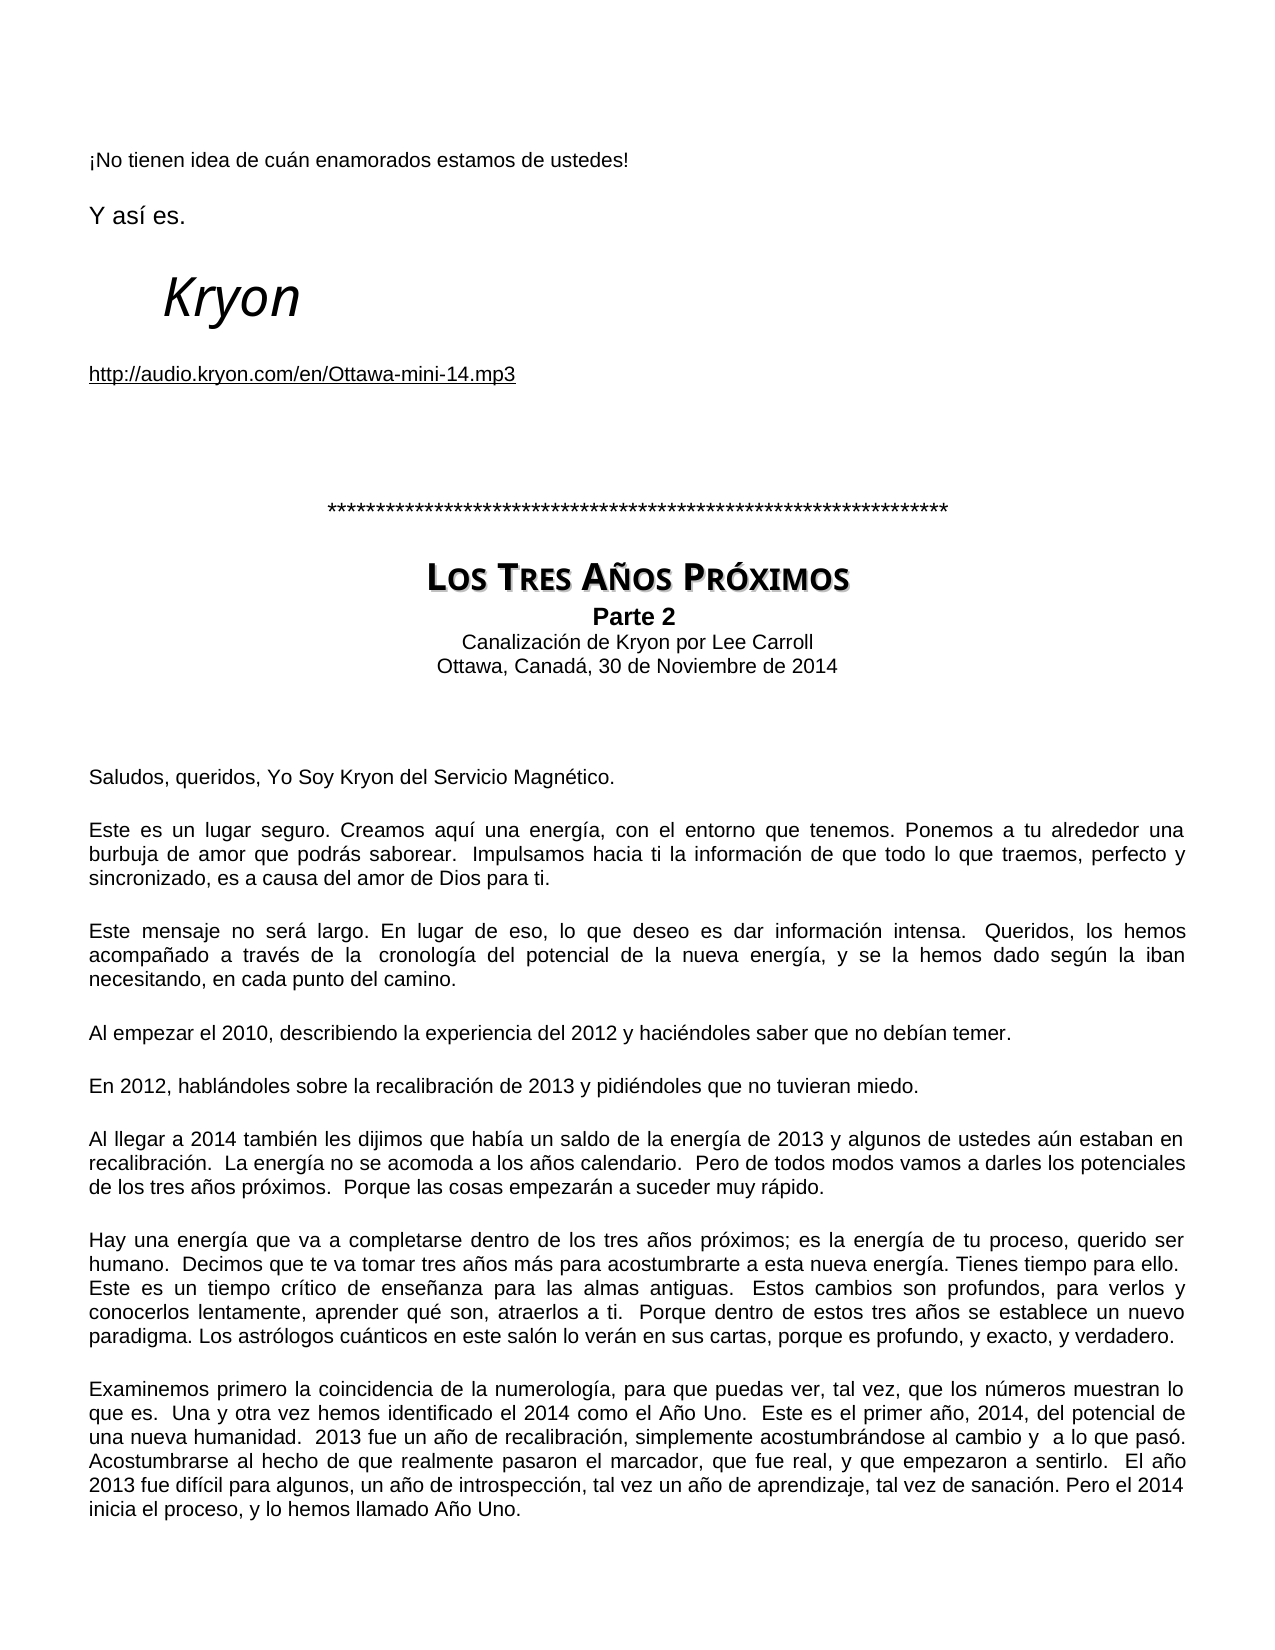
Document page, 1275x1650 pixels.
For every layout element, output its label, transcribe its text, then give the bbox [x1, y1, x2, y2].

text Los Tres Años Próximos Parte 2 Canalización de Kryon por Lee Carroll Ottawa, Canadá, 30 de Noviembre de 2014 [89, 550, 1186, 678]
text Y así es. [89, 201, 1186, 229]
text Kryon [89, 259, 1186, 332]
text **************************************************************** [89, 497, 1186, 525]
text ¡No tienen idea de cuán enamorados estamos de ustedes! [89, 148, 1186, 172]
text Al empezar el 2010, describiendo la experiencia del 2012 y haciéndoles saber que no debían temer. [89, 1020, 1186, 1044]
text http://audio.kryon.com/en/Ottawa-mini-14.mp3 [89, 362, 1186, 386]
text Este es un lugar seguro. Creamos aquí una energía, con el entorno que tenemos. Ponemos a tu alrededor una burbuja de amor que podrás saborear. Impulsamos hacia ti la información de que todo lo que traemos, perfecto y sincronizado, es a causa del amor de Dios para ti. [89, 818, 1186, 890]
text Saludos, queridos, Yo Soy Kryon del Servicio Magnético. [89, 765, 1186, 789]
text En 2012, hablándoles sobre la recalibración de 2013 y pidiéndoles que no tuvieran miedo. [89, 1073, 1186, 1097]
text Al llegar a 2014 también les dijimos que había un saldo de la energía de 2013 y algunos de ustedes aún estaban en recalibración. La energía no se acomoda a los años calendario. Pero de todos modos vamos a darles los potenciales de los tres años próximos. Porque las cosas empezarán a suceder muy rápido. [89, 1127, 1186, 1198]
text Este mensaje no será largo. En lugar de eso, lo que deseo es dar información intensa. Queridos, los hemos acompañado a través de la cronología del potencial de la nueva energía, y se la hemos dado según la iban necesitando, en cada punto del camino. [89, 919, 1186, 991]
text Hay una energía que va a completarse dentro de los tres años próximos; es la energía de tu proceso, querido ser humano. Decimos que te va tomar tres años más para acostumbrarte a esta nueva energía. Tienes tiempo para ello. Este es un tiempo crítico de enseñanza para las almas antiguas. Estos cambios son profundos, para verlos y conocerlos lentamente, aprender qué son, atraerlos a ti. Porque dentro de estos tres años se establece un nuevo paradigma. Los astrólogos cuánticos en este salón lo verán en sus cartas, porque es profundo, y exacto, y verdadero. [89, 1228, 1186, 1347]
text Examinemos primero la coincidencia de la numerología, para que puedas ver, tal vez, que los números muestran lo que es. Una y otra vez hemos identificado el 2014 como el Año Uno. Este es el primer año, 2014, del potencial de una nueva humanidad. 2013 fue un año de recalibración, simplemente acostumbrándose al cambio y a lo que pasó. Acostumbrarse al hecho de que realmente pasaron el marcador, que fue real, y que empezaron a sentirlo. El año 2013 fue difícil para algunos, un año de introspección, tal vez un año de aprendizaje, tal vez de sanación. Pero el 2014 inicia el proceso, y lo hemos llamado Año Uno. [89, 1377, 1186, 1520]
